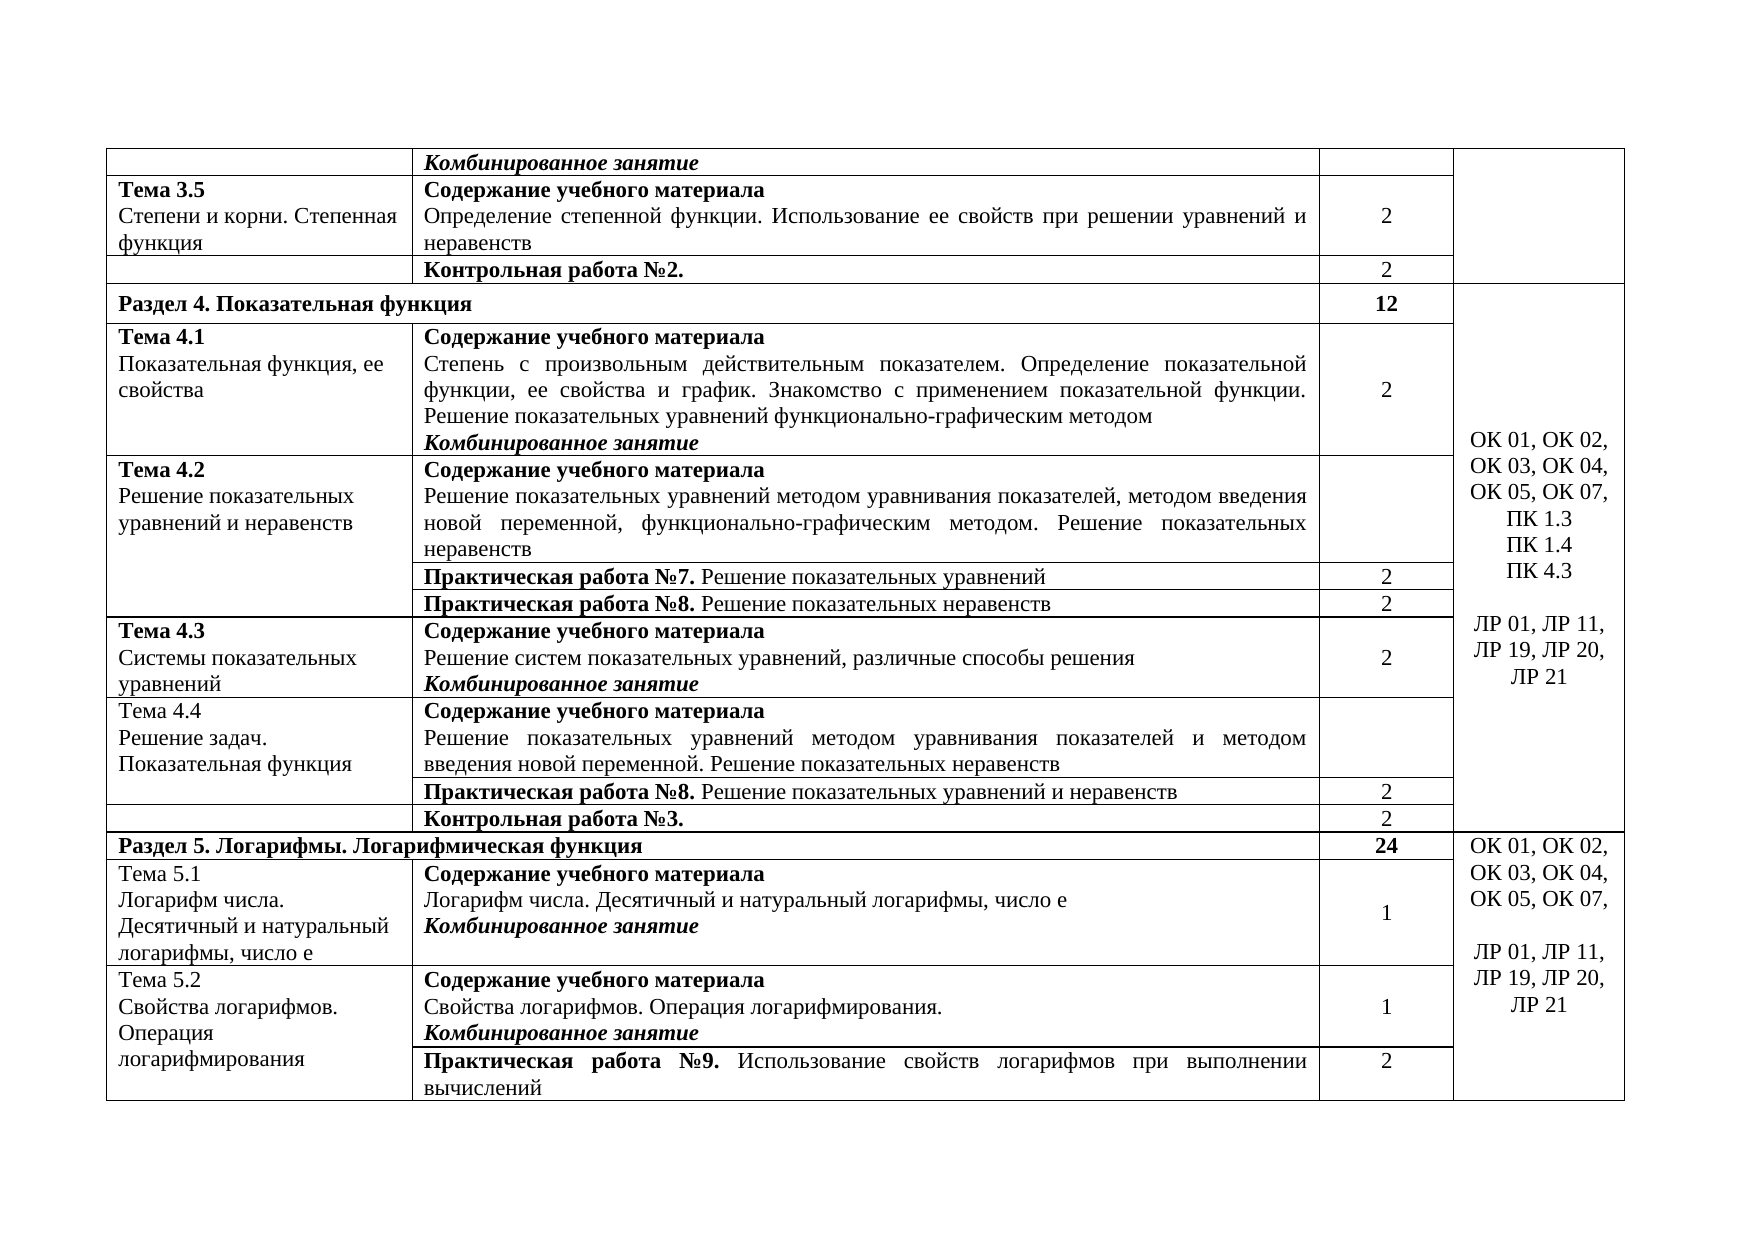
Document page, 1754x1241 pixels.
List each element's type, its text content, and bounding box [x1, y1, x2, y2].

table_cell Содержание учебного материала Решение показательных уравнений методом уравнивания показателей, методом введения новой переменной, функционально-графическим методом. Решение показательных неравенств [413, 456, 1319, 562]
table_cell [1320, 456, 1453, 562]
table_cell [1320, 698, 1453, 777]
table_cell Раздел 5. Логарифмы. Логарифмическая функция [107, 833, 1319, 859]
table_cell Контрольная работа №3. [413, 805, 1319, 831]
table_cell Тема 5.1 Логарифм числа. Десятичный и натуральный логарифмы, число е [107, 860, 412, 965]
table_cell 2 [1320, 256, 1453, 283]
table_cell Раздел 4. Показательная функция [107, 284, 1319, 322]
table_cell 2 [1320, 805, 1453, 831]
table_cell ОК 01, ОК 02, ОК 03, ОК 04, ОК 05, ОК 07, ПК 1.3 ПК 1.4 ПК 4.3 ЛР 01, ЛР 11, ЛР 19, ЛР 20, ЛР 21 [1454, 284, 1624, 831]
table_cell Содержание учебного материала Степень с произвольным действительным показателем. Определение показательной функции, ее свойства и график. Знакомство с применением показательной функции. Решение показательных уравнений функционально-графическим методом Комбинированное занятие [413, 324, 1319, 455]
table_cell 2 [1320, 590, 1453, 616]
table_cell Тема 4.3 Системы показательных уравнений [107, 618, 412, 697]
table_cell Контрольная работа №2. [413, 256, 1319, 283]
table_cell Тема 5.2 Свойства логарифмов. Операция логарифмирования [107, 966, 412, 1100]
table_cell [107, 805, 412, 831]
table_cell Тема 4.1 Показательная функция, ее свойства [107, 324, 412, 455]
table_cell 12 [1320, 284, 1453, 322]
table_cell Практическая работа №7. Решение показательных уравнений [413, 563, 1319, 589]
table_cell Содержание учебного материала Логарифм числа. Десятичный и натуральный логарифмы, число е Комбинированное занятие [413, 860, 1319, 965]
table_cell Практическая работа №9. Использование свойств логарифмов при выполнении вычислений [413, 1048, 1319, 1100]
table_cell Содержание учебного материала Определение степенной функции. Использование ее свойств при решении уравнений и неравенств [413, 176, 1319, 255]
table_cell 2 [1320, 618, 1453, 697]
table_cell Тема 4.4 Решение задач. Показательная функция [107, 698, 412, 804]
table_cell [413, 149, 1319, 175]
table_cell Содержание учебного материала Решение систем показательных уравнений, различные способы решения Комбинированное занятие [413, 618, 1319, 697]
table_cell 2 [1320, 563, 1453, 589]
table_cell Практическая работа №8. Решение показательных уравнений и неравенств [413, 778, 1319, 804]
table_cell Практическая работа №8. Решение показательных неравенств [413, 590, 1319, 616]
table_cell [107, 256, 412, 283]
table_cell Содержание учебного материала Свойства логарифмов. Операция логарифмирования. Комбинированное занятие [413, 966, 1319, 1046]
table_cell 1 [1320, 860, 1453, 965]
table_cell 2 [1320, 1048, 1453, 1100]
table_cell Тема 3.5 Степени и корни. Степенная функция [107, 176, 412, 255]
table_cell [107, 149, 412, 175]
table_cell 1 [1320, 966, 1453, 1046]
table_cell ОК 01, ОК 02, ОК 03, ОК 04, ОК 05, ОК 07, ЛР 01, ЛР 11, ЛР 19, ЛР 20, ЛР 21 [1454, 833, 1624, 1100]
table_cell 2 [1320, 176, 1453, 255]
table_cell 2 [1320, 778, 1453, 804]
table_cell Содержание учебного материала Решение показательных уравнений методом уравнивания показателей и методом введения новой переменной. Решение показательных неравенств [413, 698, 1319, 777]
table_cell Тема 4.2 Решение показательных уравнений и неравенств [107, 456, 412, 616]
table_cell 2 [1320, 149, 1453, 175]
table_cell 2 [1320, 324, 1453, 455]
table_cell 24 [1320, 833, 1453, 859]
